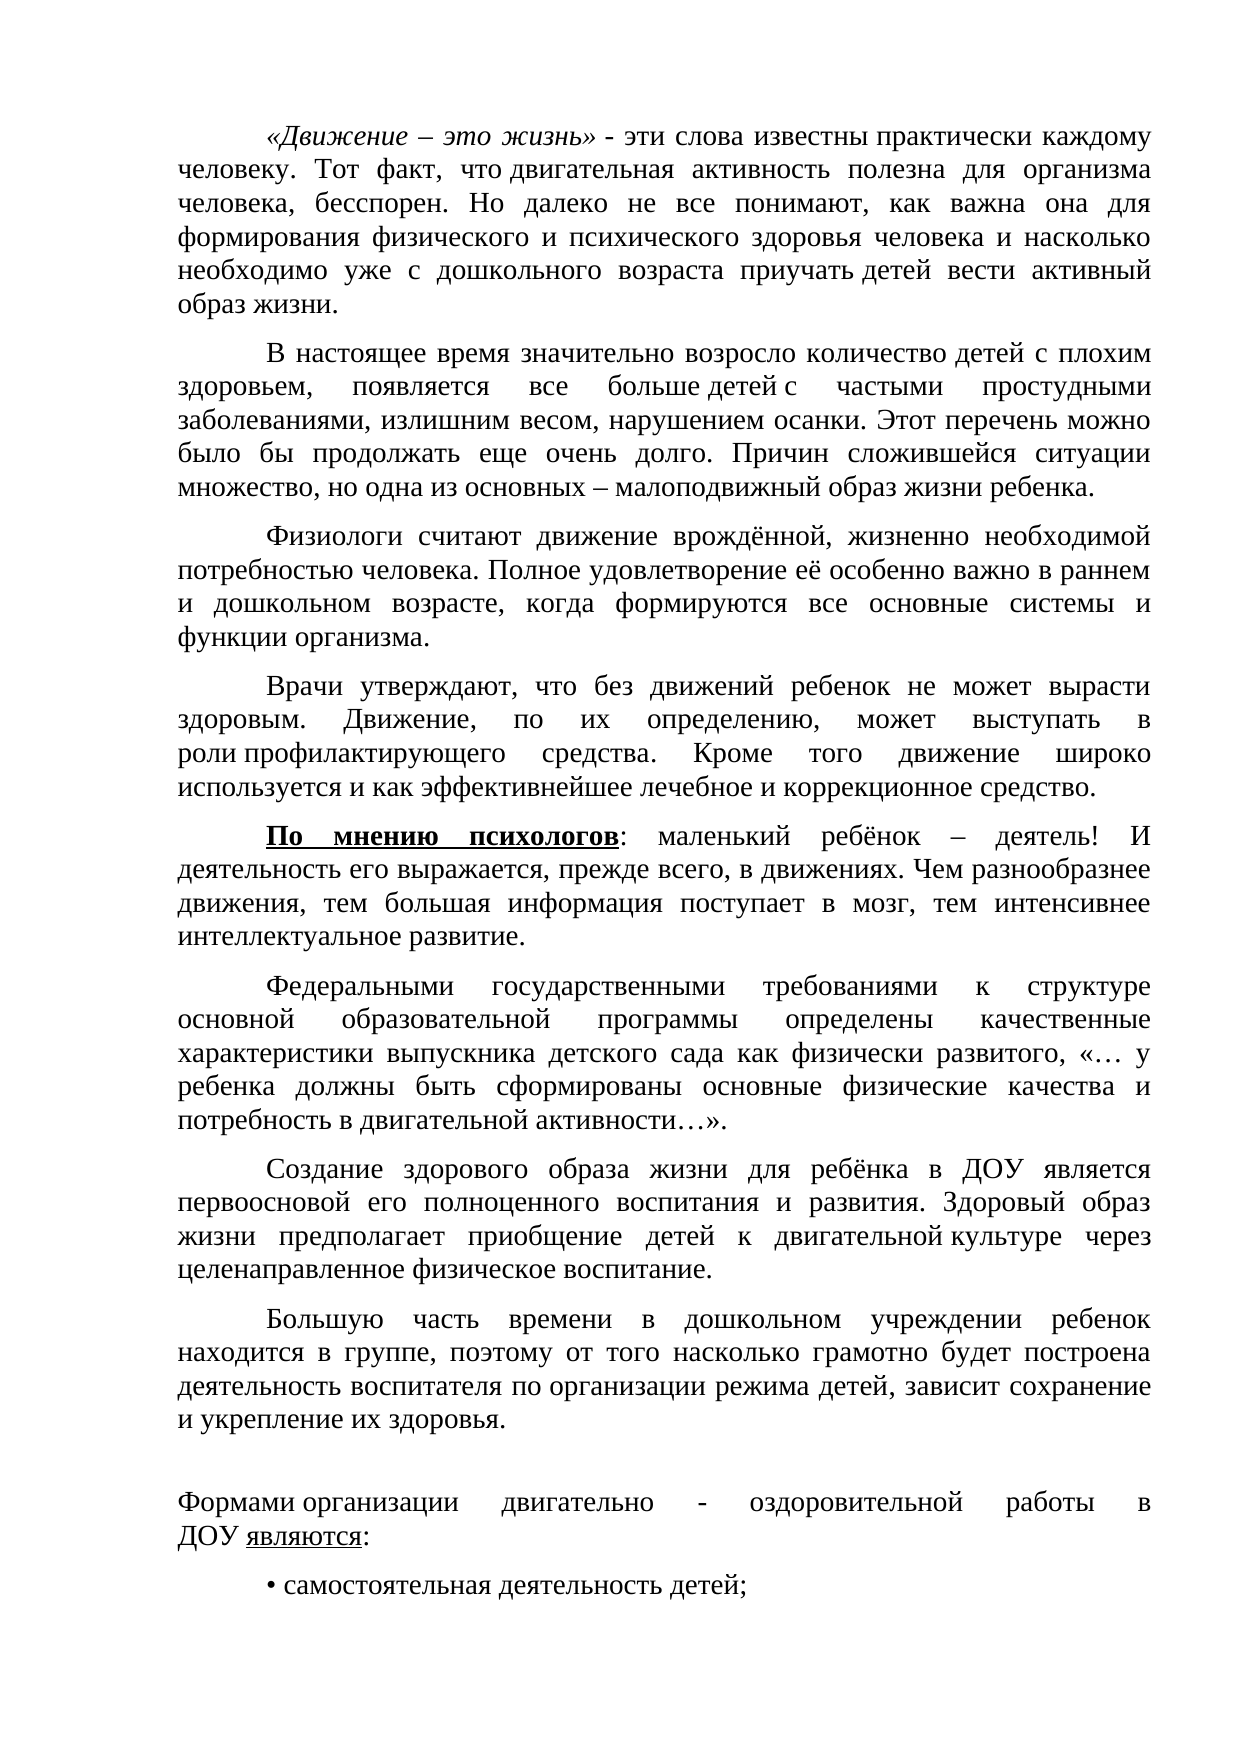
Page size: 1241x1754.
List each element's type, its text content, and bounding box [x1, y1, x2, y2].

text По мнению психологов: маленький ребёнок – деятель! И деятельность его выражается, прежде всего, в движениях. Чем разнообразнее движения, тем большая информация поступает в мозг, тем интенсивнее интеллектуальное развитие. [177, 818, 1152, 952]
text • самостоятельная деятельность детей; [177, 1567, 1152, 1600]
text Федеральными государственными требованиями к структуре основной образовательной программы определены качественные характеристики выпускника детского сада как физически развитого, «… у ребенка должны быть сформированы основные физические качества и потребность в двигательной активности…». [177, 968, 1152, 1135]
text Формами организации двигательно - оздоровительной работы в ДОУ являются: [177, 1451, 1152, 1551]
text Создание здорового образа жизни для ребёнка в ДОУ является первоосновой его полноценного воспитания и развития. Здоровый образ жизни предполагает приобщение детей к двигательной культуре через целенаправленное физическое воспитание. [177, 1151, 1152, 1285]
text «Движение – это жизнь» - эти слова известны практически каждому человеку. Тот факт, что двигательная активность полезна для организма человека, бесспорен. Но далеко не все понимают, как важна она для формирования физического и психического здоровья человека и насколько необходимо уже с дошкольного возраста приучать детей вести активный образ жизни. [177, 118, 1152, 319]
text Врачи утверждают, что без движений ребенок не может вырасти здоровым. Движение, по их определению, может выступать в роли профилактирующего средства. Кроме того движение широко используется и как эффективнейшее лечебное и коррекционное средство. [177, 668, 1152, 802]
text Физиологи считают движение врождённой, жизненно необходимой потребностью человека. Полное удовлетворение её особенно важно в раннем и дошкольном возрасте, когда формируются все основные системы и функции организма. [177, 518, 1152, 652]
text Большую часть времени в дошкольном учреждении ребенок находится в группе, поэтому от того насколько грамотно будет построена деятельность воспитателя по организации режима детей, зависит сохранение и укрепление их здоровья. [177, 1301, 1152, 1435]
text В настоящее время значительно возросло количество детей с плохим здоровьем, появляется все больше детей с частыми простудными заболеваниями, излишним весом, нарушением осанки. Этот перечень можно было бы продолжать еще очень долго. Причин сложившейся ситуации множество, но одна из основных – малоподвижный образ жизни ребенка. [177, 335, 1152, 503]
